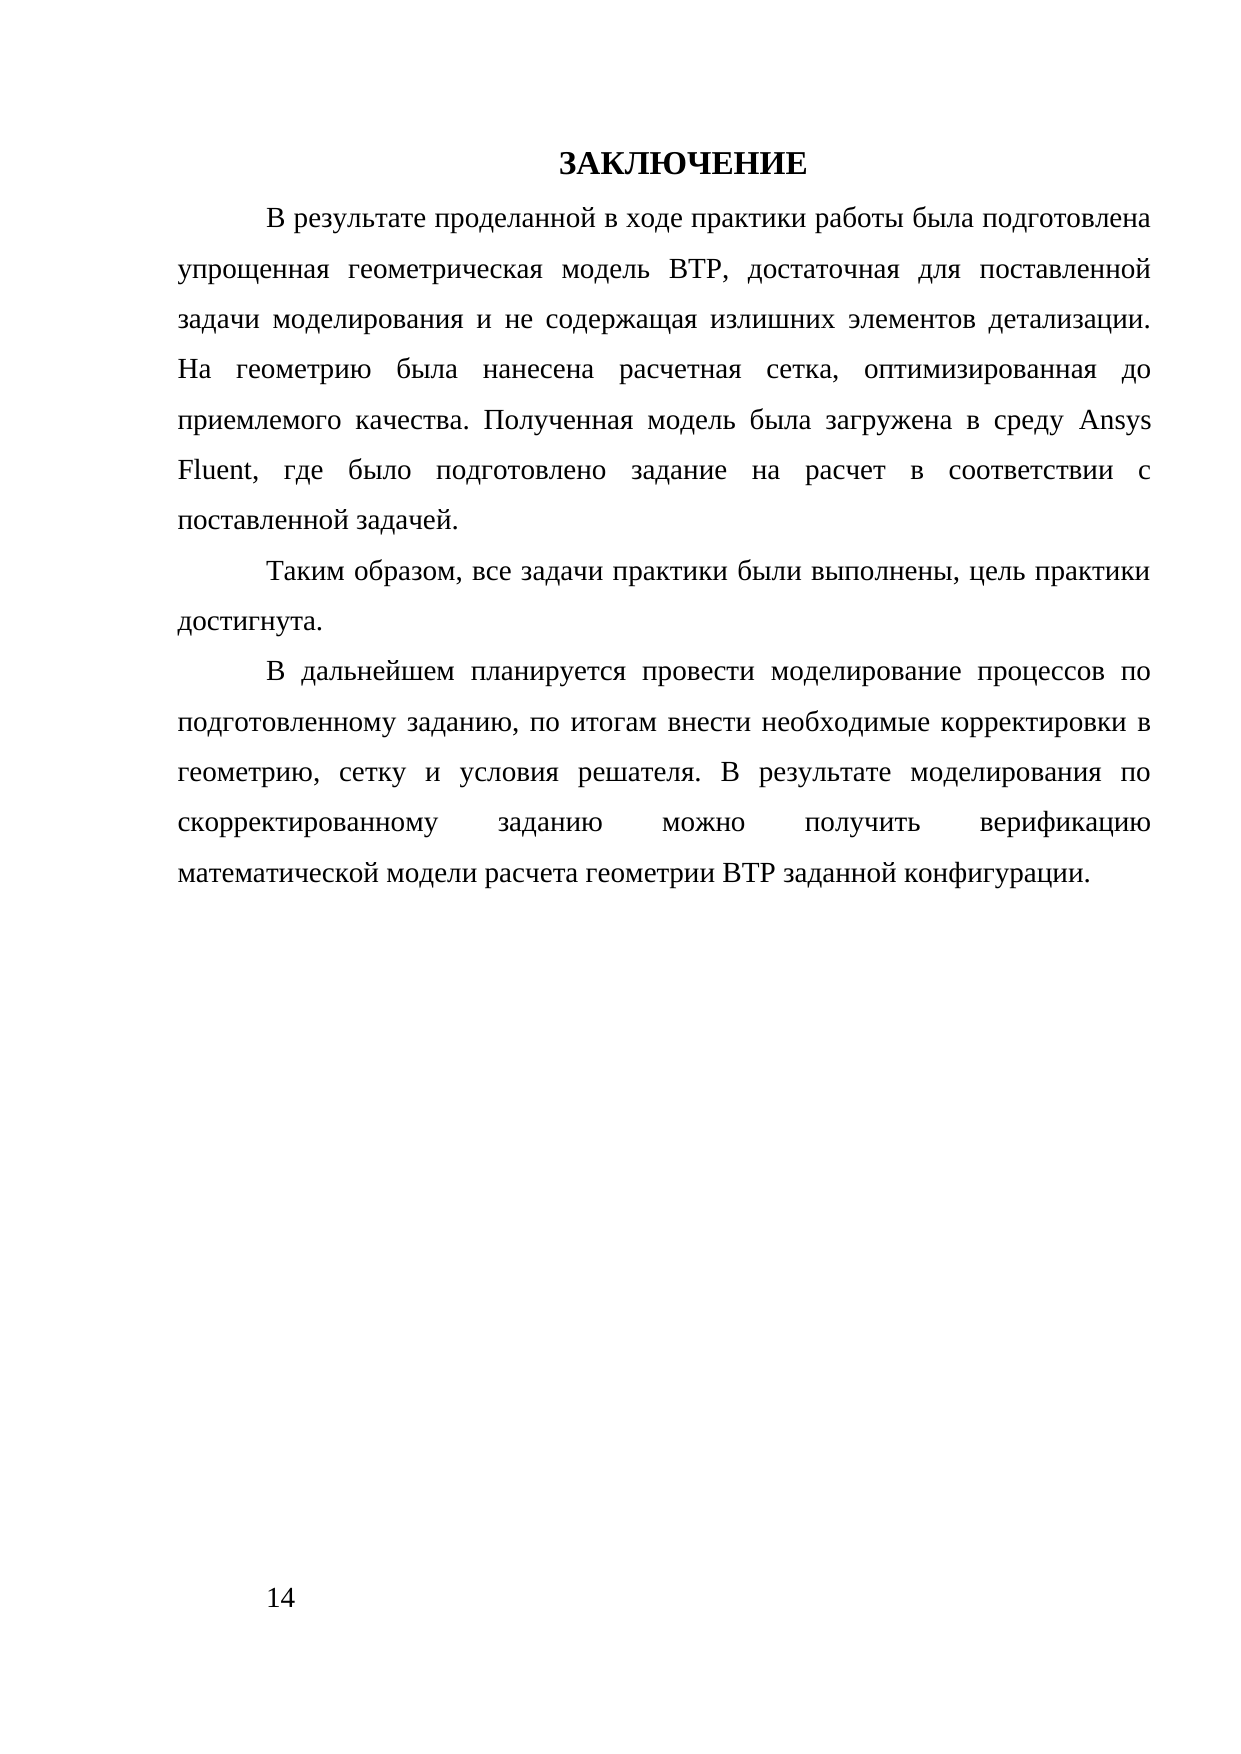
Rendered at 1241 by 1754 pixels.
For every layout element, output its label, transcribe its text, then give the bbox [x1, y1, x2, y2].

text Таким образом, все задачи практики были выполнены, цель практики достигнута. [177, 553, 1152, 637]
subtitle ЗАКЛЮЧЕНИЕ [215, 143, 1152, 181]
text В дальнейшем планируется провести моделирование процессов по подготовленному заданию, по итогам внести необходимые корректировки в геометрию, сетку и условия решателя. В результате моделирования по скорректированному заданию можно получить верификацию математической модели расчета геометрии ВТР заданной конфигурации. [177, 653, 1152, 888]
text В результате проделанной в ходе практики работы была подготовлена упрощенная геометрическая модель ВТР, достаточная для поставленной задачи моделирования и не содержащая излишних элементов детализации. На геометрию была нанесена расчетная сетка, оптимизированная до приемлемого качества. Полученная модель была загружена в среду Ansys Fluent, где было подготовлено задание на расчет в соответствии с поставленной задачей. [177, 201, 1152, 536]
